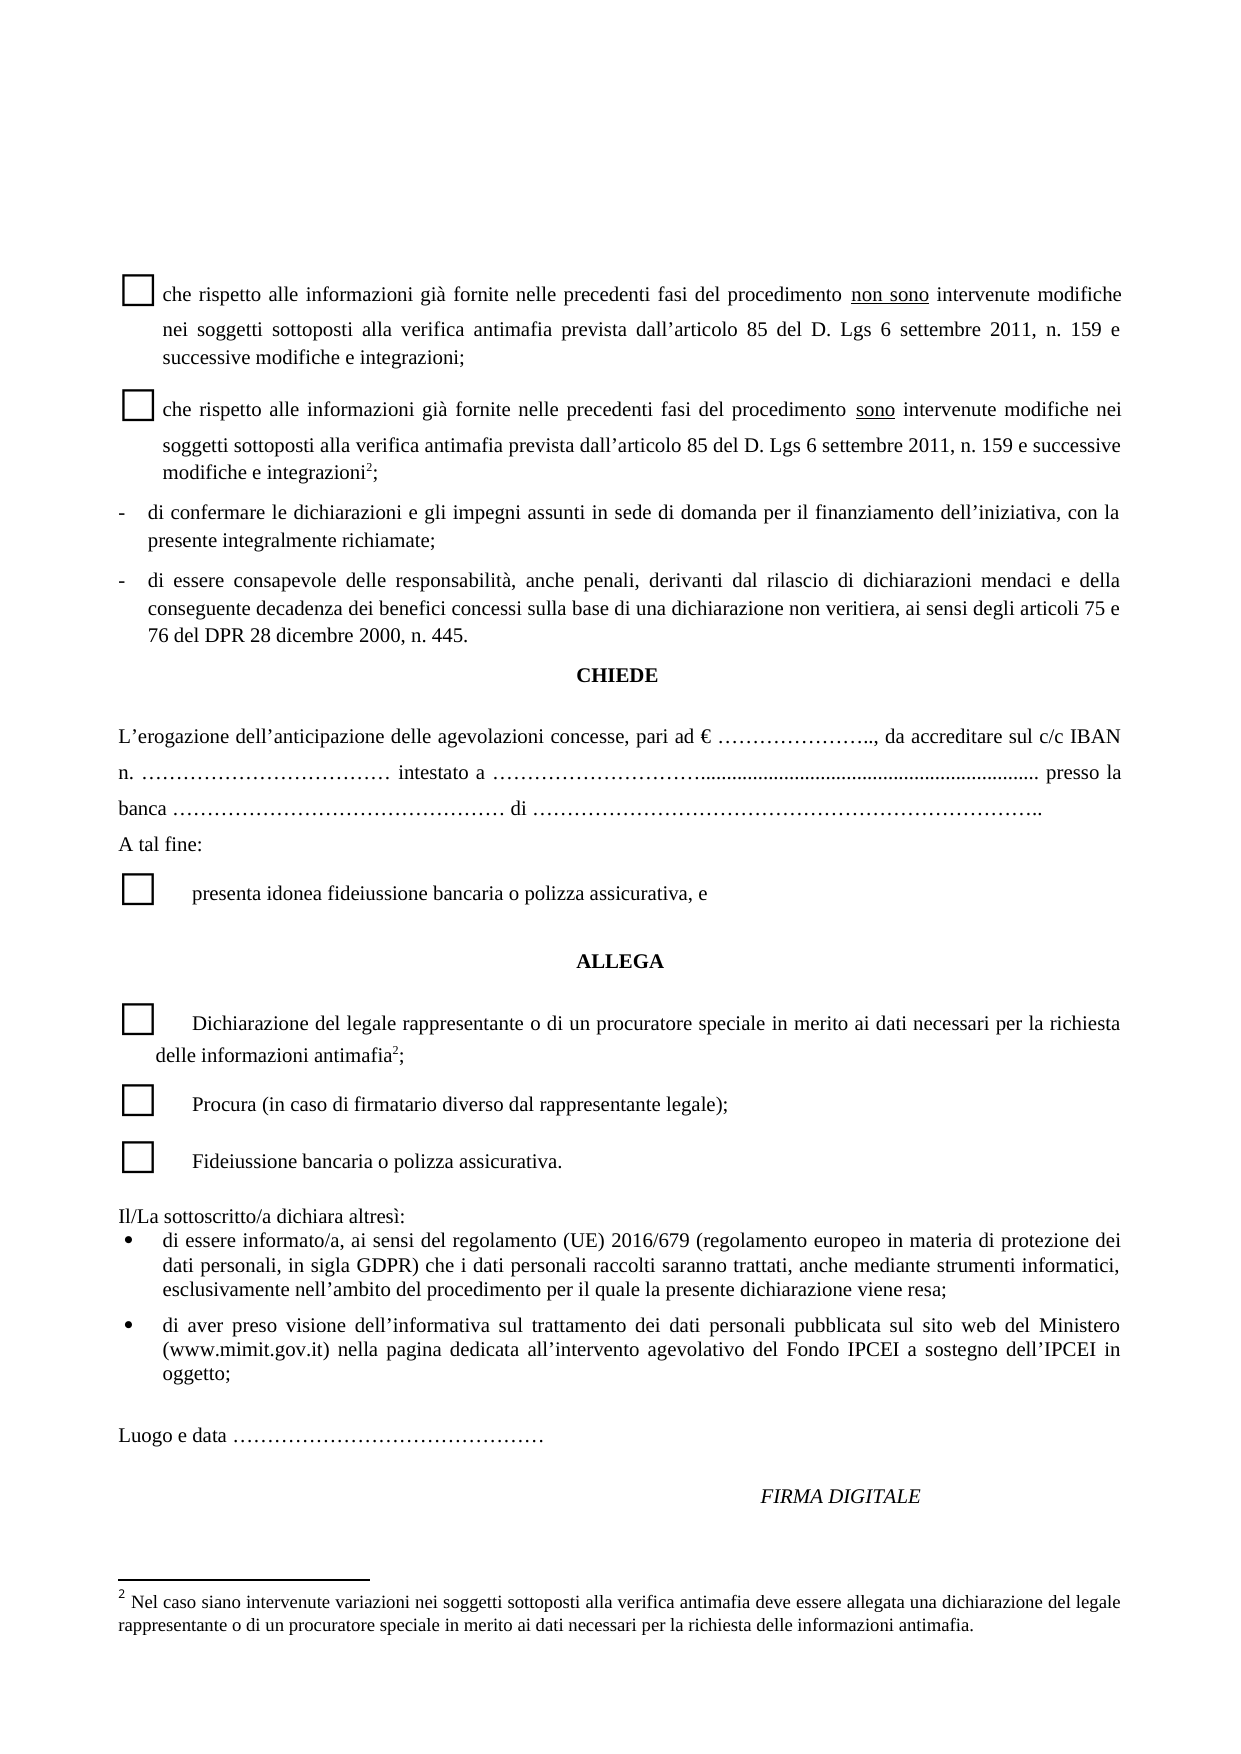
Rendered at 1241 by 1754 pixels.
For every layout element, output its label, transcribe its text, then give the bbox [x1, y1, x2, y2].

list che rispetto alle informazioni già fornite nelle precedenti fasi del procedimento non sono intervenute modifiche nei soggetti sottoposti alla verifica antimafia prevista dall’articolo 85 del D. Lgs 6 settembre 2011, n. 159 e successive modifiche e integrazioni; [118, 257, 1122, 369]
text Il/La sottoscritto/a dichiara altresì: [118, 1204, 1122, 1228]
text L’erogazione dell’anticipazione delle agevolazioni concesse, pari ad € ………………….., da accreditare sul c/c IBAN n. ……………………………… intestato a …………………………................................................................. presso la banca ………………………………………… di ……………………………………………………………….. [118, 724, 1122, 820]
list di essere informato/a, ai sensi del regolamento (UE) 2016/679 (regolamento europeo in materia di protezione dei dati personali, in sigla GDPR) che i dati personali raccolti saranno trattati, anche mediante strumenti informatici, esclusivamente nell’ambito del procedimento per il quale la presente dichiarazione viene resa; [125, 1228, 1122, 1301]
list di essere consapevole delle responsabilità, anche penali, derivanti dal rilascio di dichiarazioni mendaci e della conseguente decadenza dei benefici concessi sulla base di una dichiarazione non veritiera, ai sensi degli articoli 75 e 76 del DPR 28 dicembre 2000, n. 445. [118, 568, 1122, 647]
list Dichiarazione del legale rappresentante o di un procuratore speciale in merito ai dati necessari per la richiesta delle informazioni antimafia2; [118, 986, 1122, 1067]
text A tal fine: [118, 832, 1122, 856]
text FIRMA DIGITALE [487, 1484, 1122, 1508]
list di confermare le dichiarazioni e gli impegni assunti in sede di domanda per il finanziamento dell’iniziativa, con la presente integralmente richiamate; [118, 500, 1122, 552]
list Procura (in caso di firmatario diverso dal rappresentante legale); [118, 1067, 1122, 1123]
list Fideiussione bancaria o polizza assicurativa. [118, 1123, 1122, 1180]
text Luogo e data ……………………………………… [118, 1423, 1122, 1447]
list presenta idonea fideiussione bancaria o polizza assicurativa, e [118, 856, 1122, 913]
list di aver preso visione dell’informativa sul trattamento dei dati personali pubblicata sul sito web del Ministero (www.mimit.gov.it) nella pagina dedicata all’intervento agevolativo del Fondo IPCEI a sostegno dell’IPCEI in oggetto; [125, 1313, 1122, 1385]
list che rispetto alle informazioni già fornite nelle precedenti fasi del procedimento sono intervenute modifiche nei soggetti sottoposti alla verifica antimafia prevista dall’articolo 85 del D. Lgs 6 settembre 2011, n. 159 e successive modifiche e integrazioni; [118, 372, 1122, 484]
text ALLEGA [118, 949, 1122, 973]
text CHIEDE [118, 663, 1122, 687]
